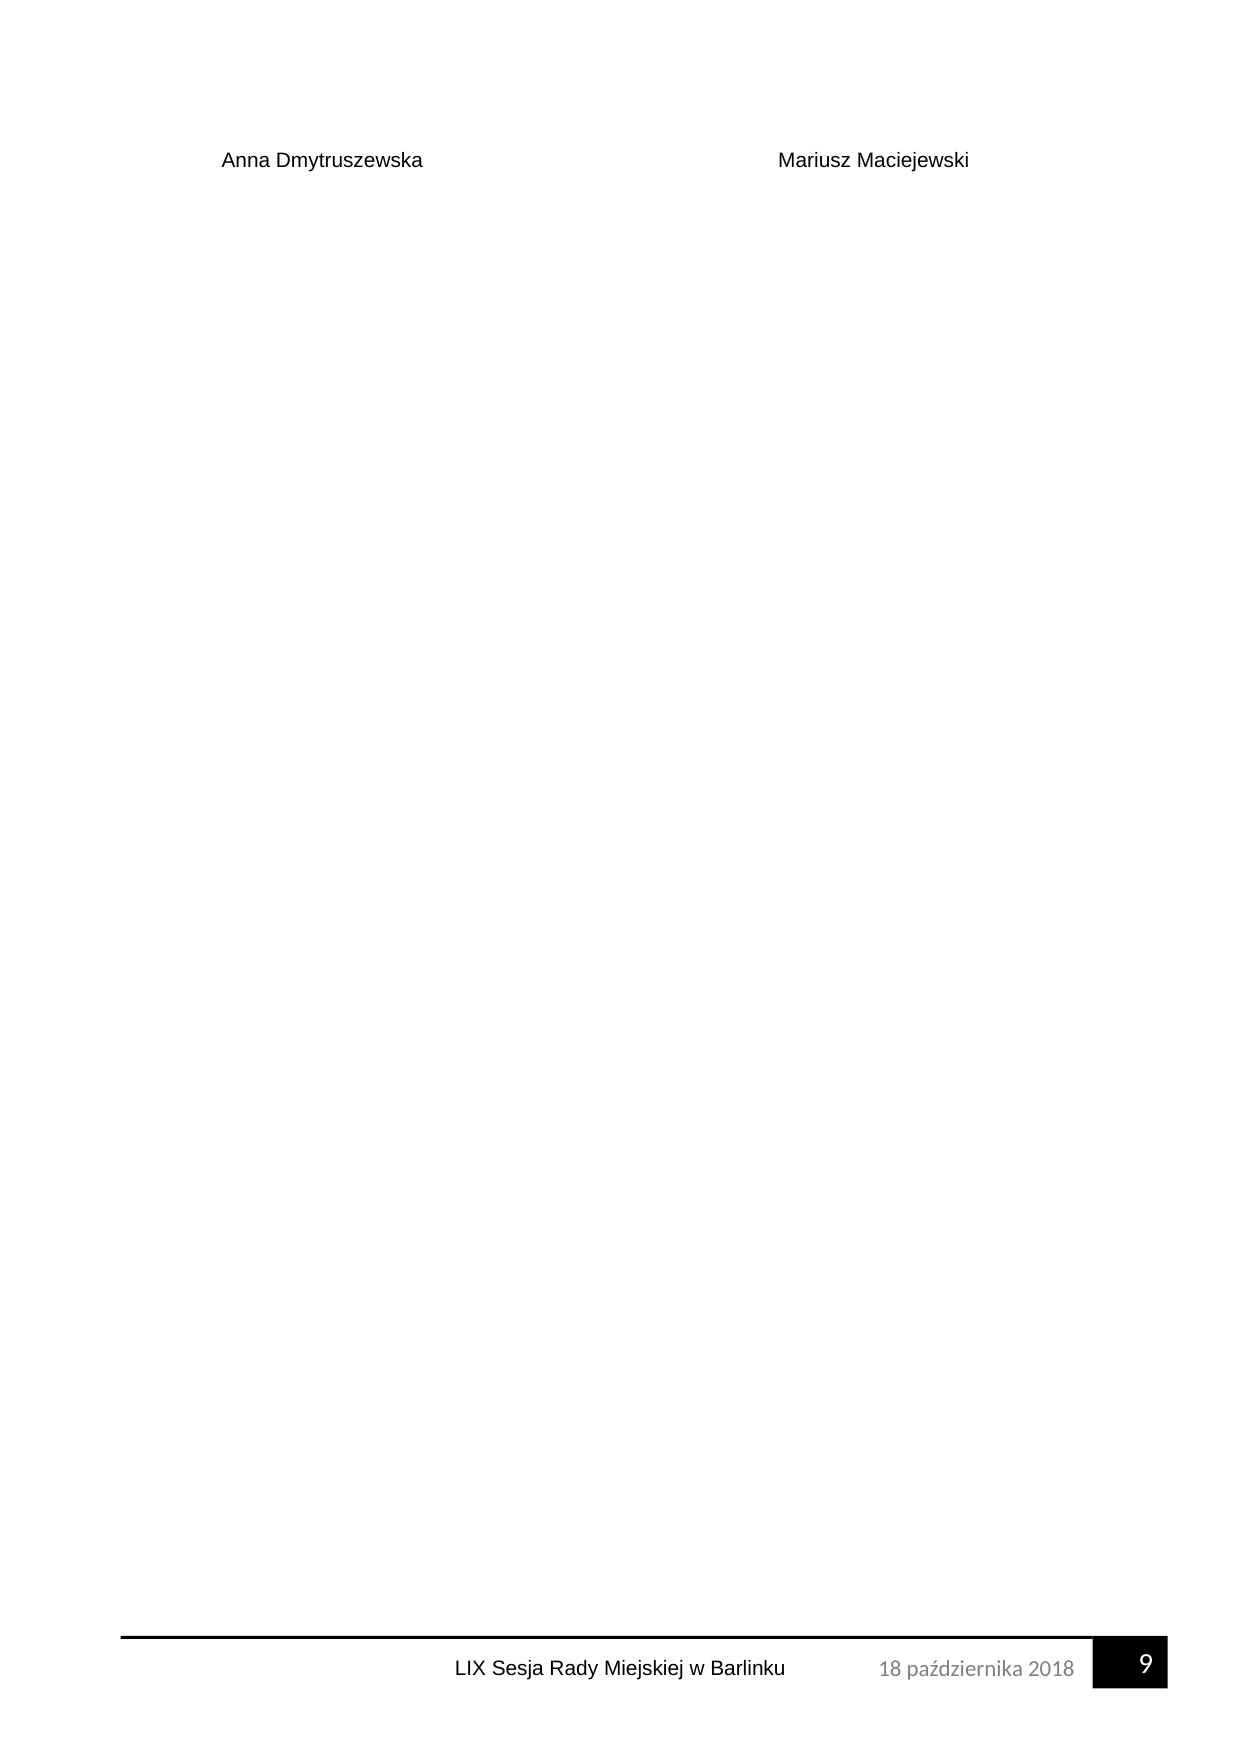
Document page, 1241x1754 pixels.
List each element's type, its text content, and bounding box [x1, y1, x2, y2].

text Anna Dmytruszewska Mariusz Maciejewski [148, 148, 1093, 172]
